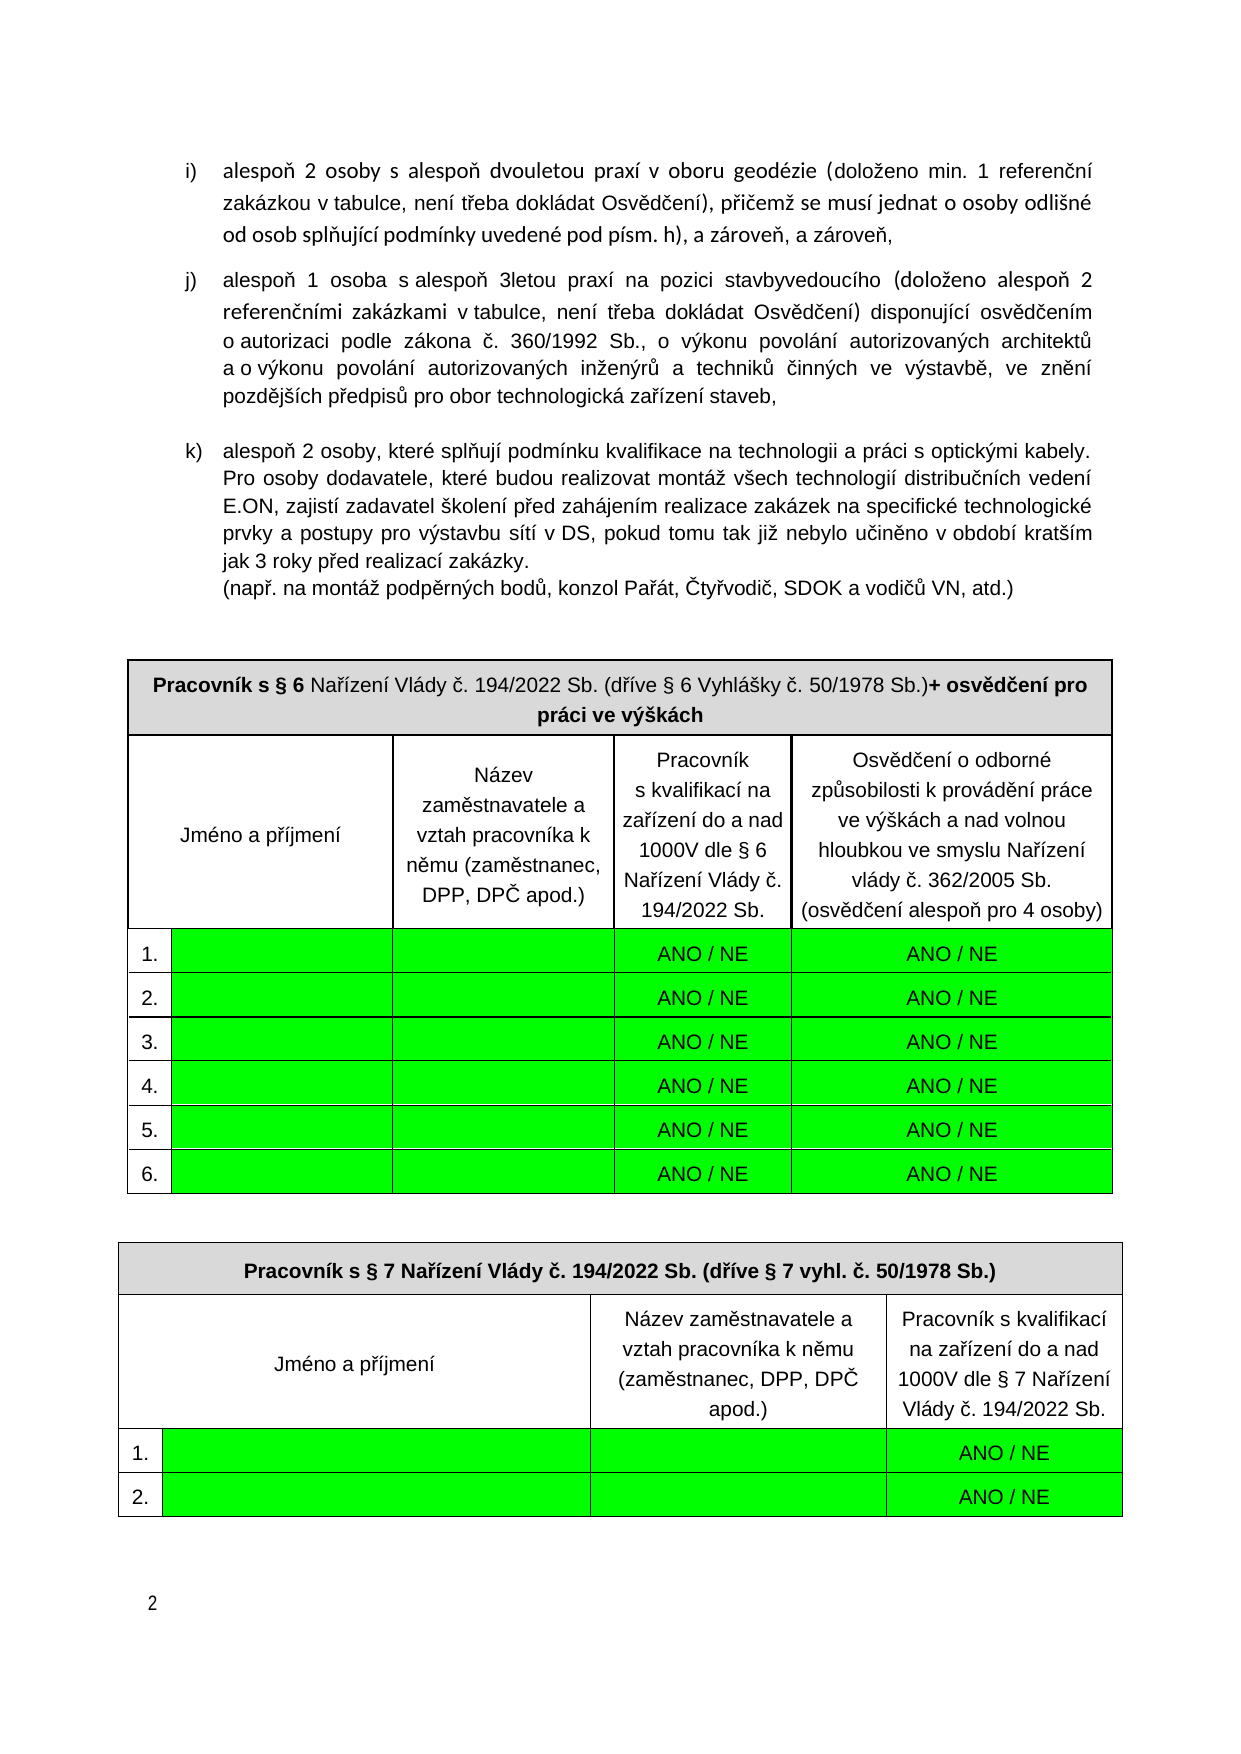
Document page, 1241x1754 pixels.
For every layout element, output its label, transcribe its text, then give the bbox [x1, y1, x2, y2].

table_cell ANO / NE [615, 929, 791, 972]
table_cell Název zaměstnavatele a vztah pracovníka k němu (zaměstnanec, DPP, DPČ apod.) [591, 1295, 886, 1427]
table_cell 4. [128, 1060, 171, 1104]
table_cell Název zaměstnavatele a vztah pracovníka k němu (zaměstnanec, DPP, DPČ apod.) [394, 736, 613, 928]
table_cell [393, 1061, 614, 1104]
table_cell Pracovník s kvalifikací na zařízení do a nad 1000V dle § 6 Nařízení Vlády č. 194/2022 Sb. [615, 736, 790, 928]
table_cell [591, 1473, 886, 1516]
table_cell ANO / NE [792, 929, 1112, 972]
table_cell ANO / NE [792, 1105, 1112, 1148]
table_cell [172, 1150, 392, 1193]
table_cell [393, 1018, 614, 1060]
table_cell Pracovník s kvalifikací na zařízení do a nad 1000V dle § 7 Nařízení Vlády č. 194/2022 Sb. [887, 1295, 1122, 1427]
list alespoň 2 osoby s alespoň dvouletou praxí v oboru geodézie (doloženo min. 1 referenční zakázkou v tabulce, není třeba dokládat Osvědčení), přičemž se musí jednat o osoby odlišné od osob splňující podmínky uvedené pod písm. h), a zároveň, a zároveň, [185, 156, 1092, 248]
table_cell 6. [128, 1149, 171, 1193]
table_cell 1. [128, 929, 171, 972]
table_cell [393, 1106, 614, 1148]
list alespoň 2 osoby, které splňují podmínku kvalifikace na technologii a práci s optickými kabely. Pro osoby dodavatele, které budou realizovat montáž všech technologií distribučních vedení E.ON, zajistí zadavatel školení před zahájením realizace zakázek na specifické technologické prvky a postupy pro výstavbu sítí v DS, pokud tomu tak již nebylo učiněno v období kratším jak 3 roky před realizací zakázky. [185, 439, 1092, 573]
list alespoň 1 osoba s alespoň 3letou praxí na pozici stavbyvedoucího (doloženo alespoň 2 referenčními zakázkami v tabulce, není třeba dokládat Osvědčení) disponující osvědčením o autorizaci podle zákona č. 360/1992 Sb., o výkonu povolání autorizovaných architektů a o výkonu povolání autorizovaných inženýrů a techniků činných ve výstavbě, ve znění pozdějších předpisů pro obor technologická zařízení staveb, [185, 265, 1092, 408]
table_cell 2. [128, 972, 171, 1016]
table_cell Jméno a příjmení [119, 1295, 590, 1427]
table_cell ANO / NE [615, 1106, 791, 1148]
table_cell ANO / NE [792, 972, 1112, 1016]
table_cell Osvědčení o odborné způsobilosti k provádění práce ve výškách a nad volnou hloubkou ve smyslu Nařízení vlády č. 362/2005 Sb. (osvědčení alespoň pro 4 osoby) [793, 736, 1111, 928]
table_cell ANO / NE [792, 1016, 1112, 1060]
table_cell [393, 973, 614, 1016]
table_cell [393, 1150, 614, 1193]
table_cell [172, 1018, 392, 1060]
table_cell [172, 929, 392, 972]
table_cell [172, 1106, 392, 1148]
table_cell ANO / NE [792, 1149, 1112, 1193]
table_cell 5. [128, 1105, 171, 1148]
table_cell [163, 1473, 590, 1516]
table_cell 3. [128, 1016, 171, 1060]
table_cell 2. [119, 1473, 162, 1516]
table_header Pracovník s § 6 Nařízení Vlády č. 194/2022 Sb. (dříve § 6 Vyhlášky č. 50/1978 Sb.)+ osvědčení pro práci ve výškách [129, 661, 1111, 734]
table_cell 1. [119, 1429, 162, 1472]
table_cell ANO / NE [615, 1061, 791, 1104]
table_cell ANO / NE [887, 1429, 1122, 1472]
list (např. na montáž podpěrných bodů, konzol Pařát, Čtyřvodič, SDOK a vodičů VN, atd.) [223, 576, 1092, 600]
table_cell ANO / NE [615, 1018, 791, 1060]
table_cell [163, 1429, 590, 1472]
table_cell ANO / NE [792, 1060, 1112, 1104]
table_cell Jméno a příjmení [129, 736, 392, 928]
table_cell ANO / NE [887, 1473, 1122, 1516]
table_header Pracovník s § 7 Nařízení Vlády č. 194/2022 Sb. (dříve § 7 vyhl. č. 50/1978 Sb.) [119, 1243, 1122, 1294]
table_cell [172, 973, 392, 1016]
table_cell [172, 1061, 392, 1104]
table_cell [393, 929, 614, 972]
table_cell ANO / NE [615, 1150, 791, 1193]
table_cell [591, 1429, 886, 1472]
table_cell ANO / NE [615, 973, 791, 1016]
